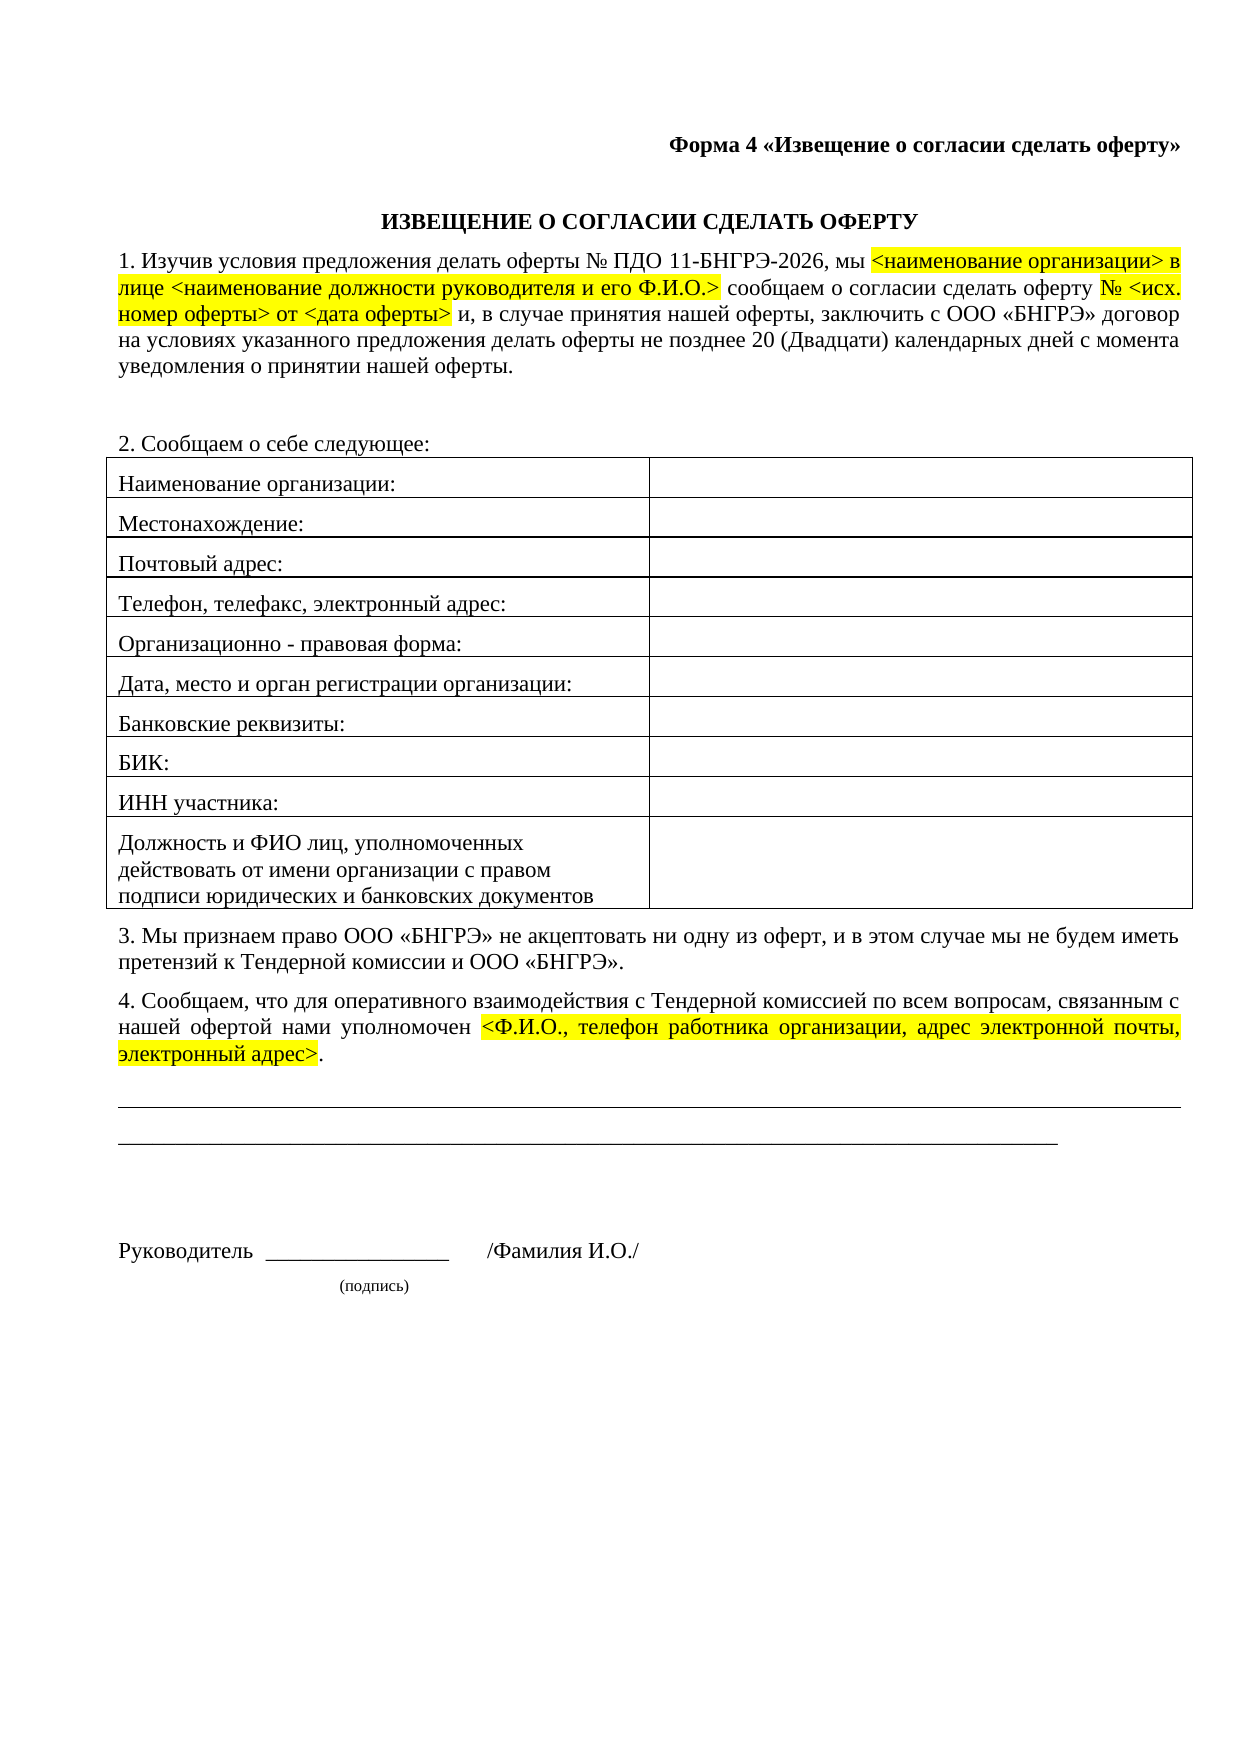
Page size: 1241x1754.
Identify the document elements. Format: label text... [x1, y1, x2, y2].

table_cell Банковские реквизиты: [107, 697, 649, 736]
text 3. Мы признаем право ООО «БНГРЭ» не акцептовать ни одну из оферт, и в этом случае мы не будем иметь претензий к Тендерной комиссии и ООО «БНГРЭ». [118, 922, 1181, 974]
table_cell ИНН участника: [107, 777, 649, 816]
table_cell Организационно - правовая форма: [107, 617, 649, 656]
table_cell [650, 498, 1192, 536]
text Руководитель ________________ /Фамилия И.О./ [118, 1237, 1181, 1263]
table_cell Должность и ФИО лиц, уполномоченных действовать от имени организации с правом подписи юридических и банковских документов [107, 817, 649, 908]
table_cell [650, 817, 1192, 908]
table_cell [650, 578, 1192, 616]
text __________________________________________________________________________________ [118, 1121, 1181, 1147]
table_cell [650, 737, 1192, 776]
table_cell [650, 657, 1192, 696]
table_cell Почтовый адрес: [107, 538, 649, 576]
text Форма 4 «Извещение о согласии сделать оферту» [118, 131, 1181, 157]
table_cell Телефон, телефакс, электронный адрес: [107, 578, 649, 616]
table_cell Местонахождение: [107, 498, 649, 536]
table_cell Дата, место и орган регистрации организации: [107, 657, 649, 696]
text ИЗВЕЩЕНИЕ О СОГЛАСИИ СДЕЛАТЬ ОФЕРТУ [118, 208, 1181, 235]
text 4. Сообщаем, что для оперативного взаимодействия с Тендерной комиссией по всем вопросам, связанным с нашей офертой нами уполномочен <Ф.И.О., телефон работника организации, адрес электронной почты, электронный адрес>. [118, 987, 1181, 1066]
table_cell [650, 617, 1192, 656]
table_header [650, 458, 1192, 497]
table_header Наименование организации: [107, 458, 649, 497]
text (подпись) [118, 1276, 1181, 1295]
table_cell [650, 777, 1192, 816]
table_cell БИК: [107, 737, 649, 776]
table_cell [650, 697, 1192, 736]
text 1. Изучив условия предложения делать оферты № ПДО 11-БНГРЭ-2026, мы <наименование организации> в лице <наименование должности руководителя и его Ф.И.О.> сообщаем о согласии сделать оферту № <исх. номер оферты> от <дата оферты> и, в случае принятия нашей оферты, заключить с ООО «БНГРЭ» договор на условиях указанного предложения делать оферты не позднее 20 (Двадцати) календарных дней с момента уведомления о принятии нашей оферты. [118, 247, 1181, 379]
text 2. Сообщаем о себе следующее: [118, 430, 1181, 457]
table_cell [650, 538, 1192, 576]
